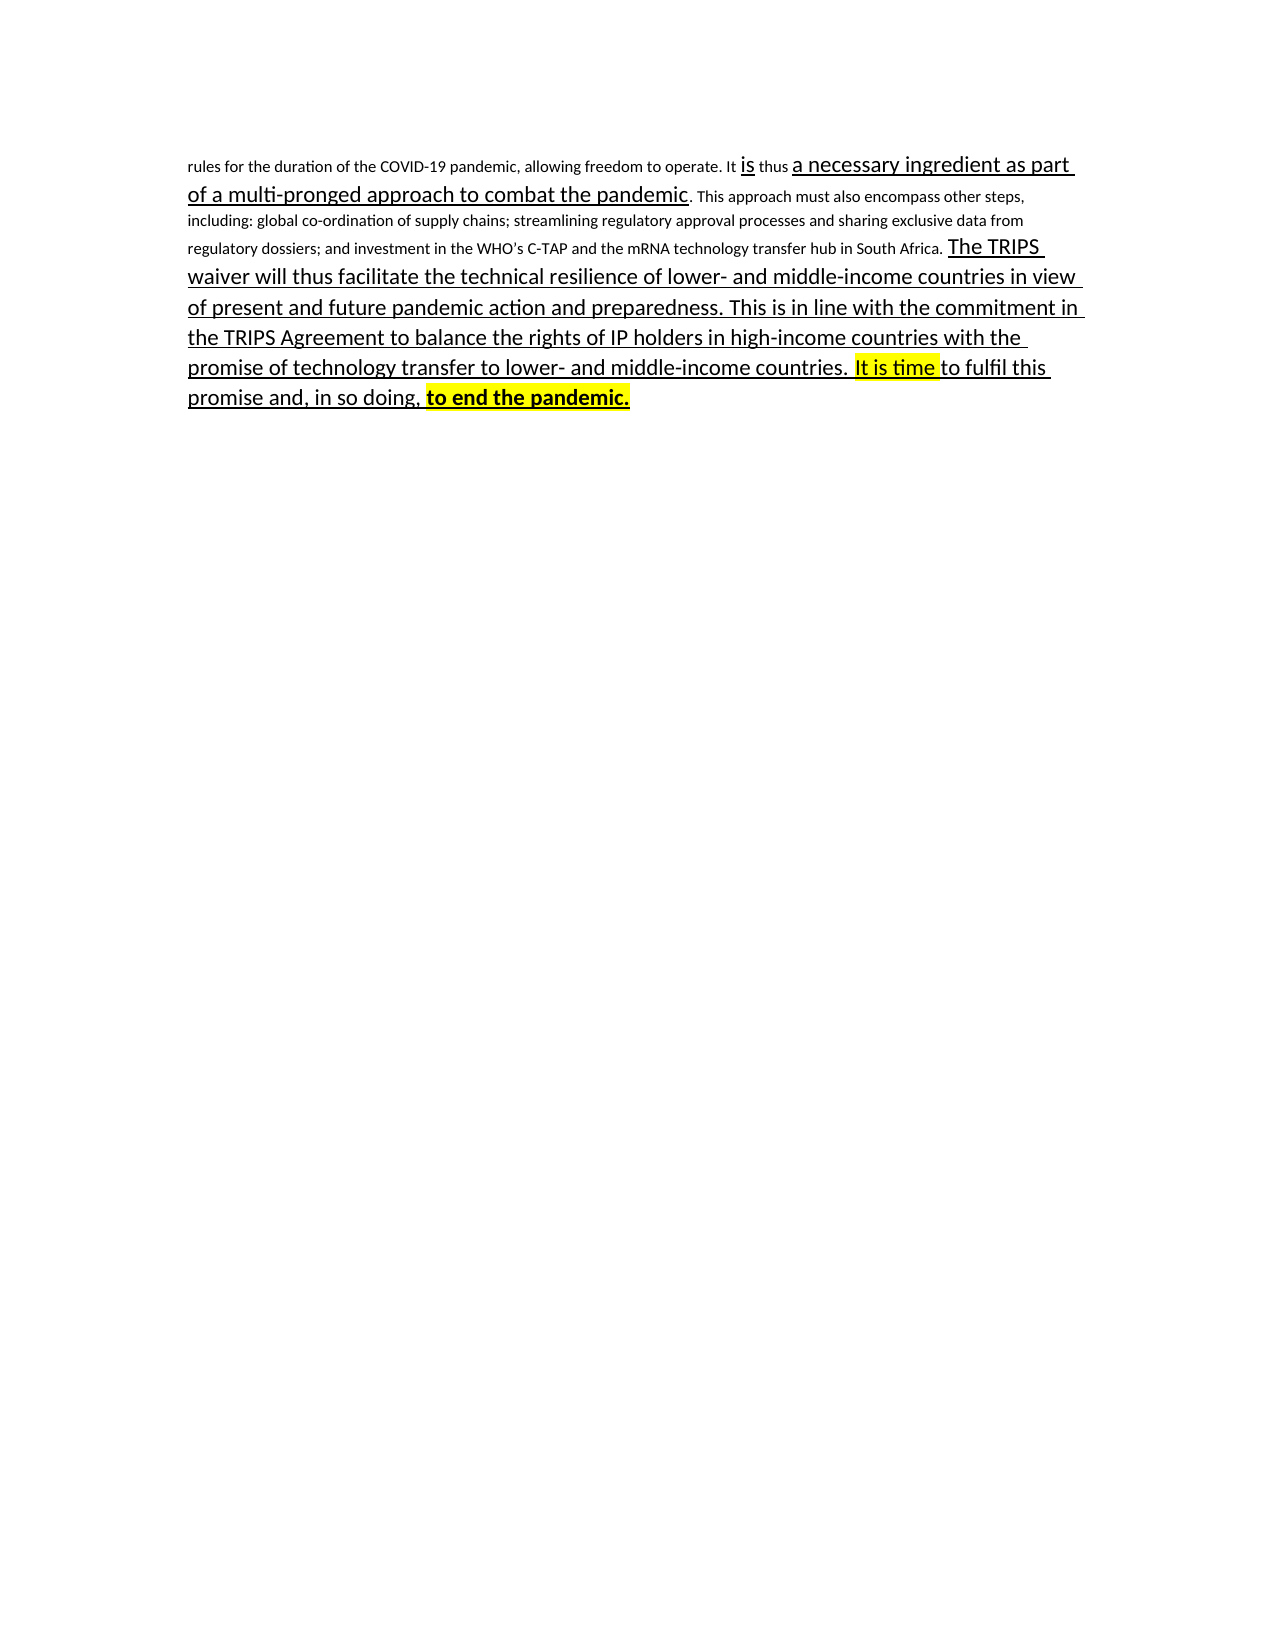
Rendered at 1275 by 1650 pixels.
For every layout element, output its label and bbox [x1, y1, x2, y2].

text [187, 150, 1087, 411]
